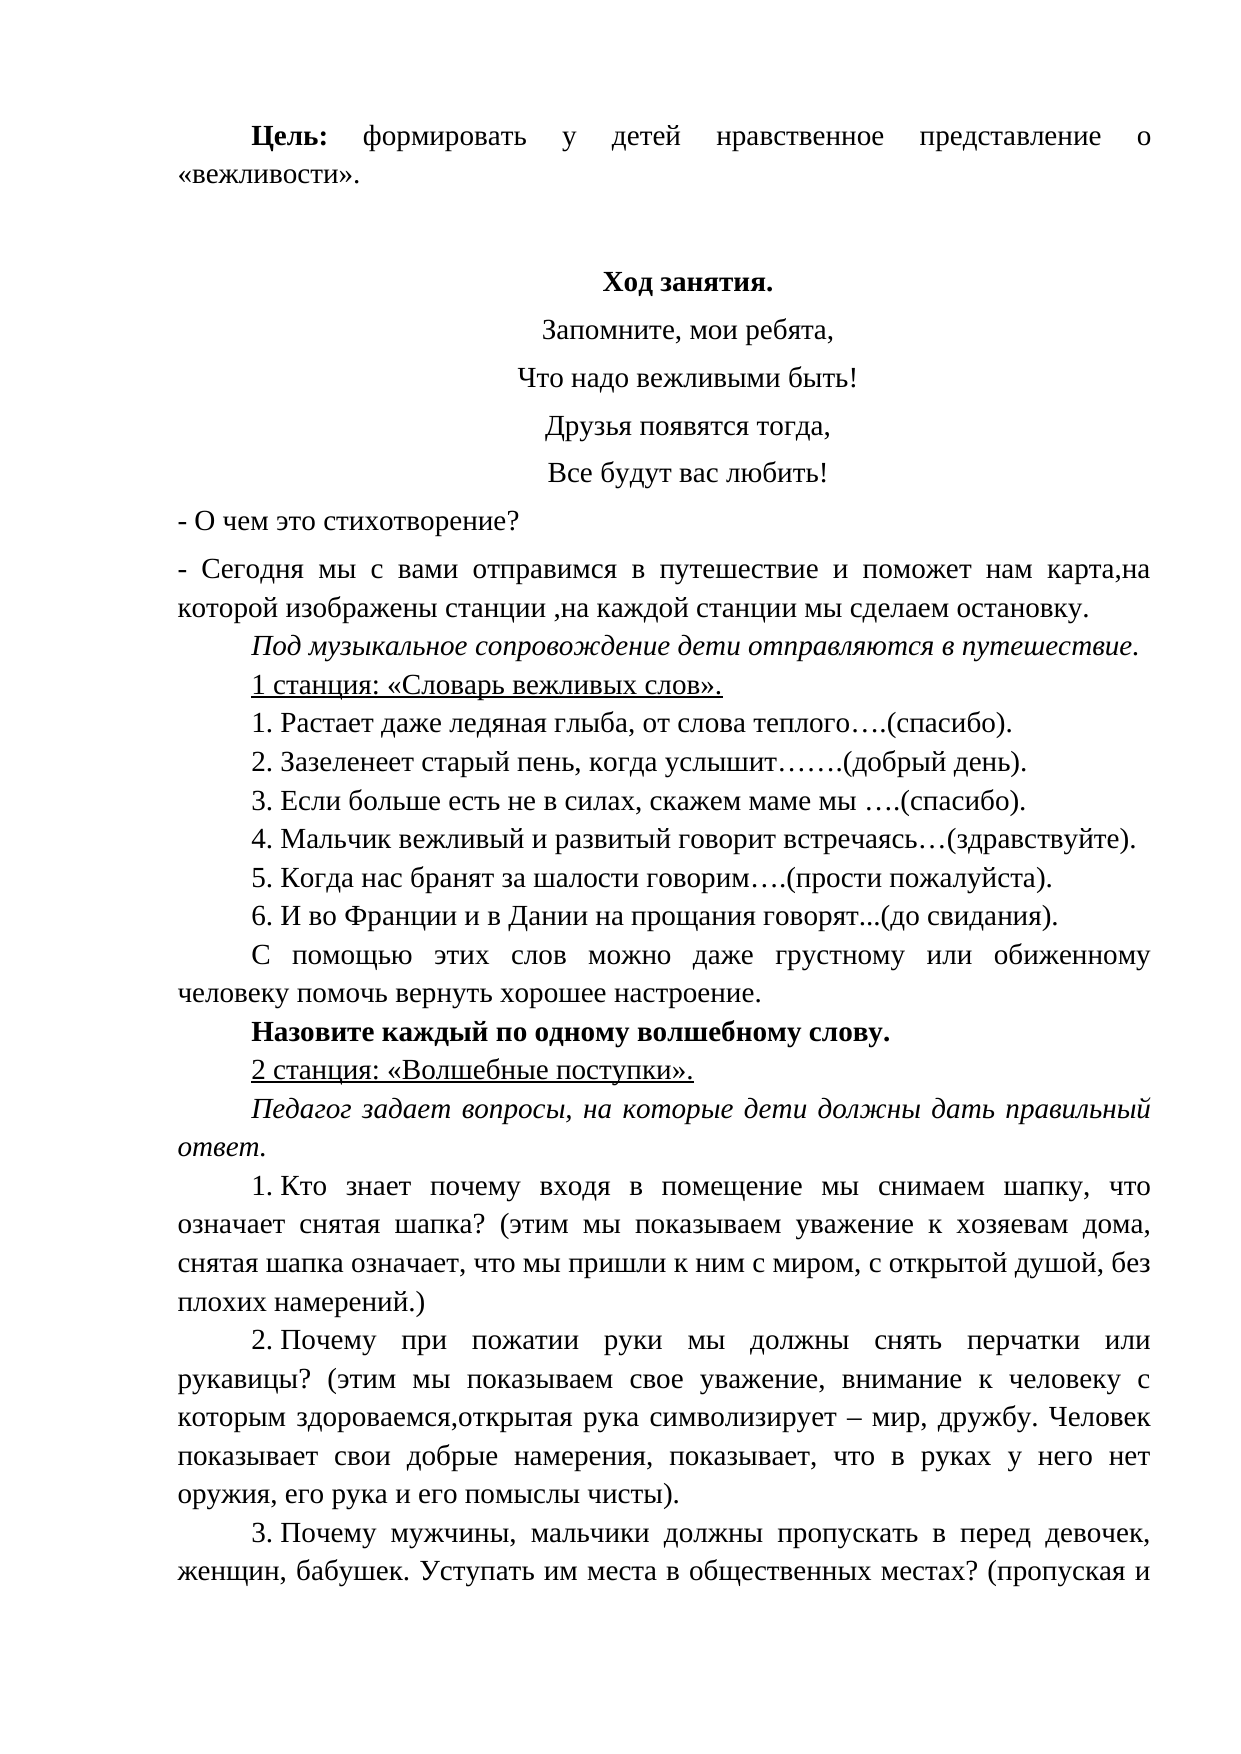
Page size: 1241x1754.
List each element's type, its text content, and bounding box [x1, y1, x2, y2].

text - Сегодня мы с вами отправимся в путешествие и поможет нам карта,на которой изображены станции ,на каждой станции мы сделаем остановку. [177, 551, 1152, 623]
text Все будут вас любить! [224, 456, 1152, 489]
text Под музыкальное сопровождение дети отправляются в путешествие. [177, 628, 1152, 662]
text 2 станция: «Волшебные поступки». [177, 1052, 1152, 1086]
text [177, 1515, 1152, 1587]
text 1. Кто знает почему входя в помещение мы снимаем шапку, что означает снятая шапка? (этим мы показываем уважение к хозяевам дома, снятая шапка означает, что мы пришли к ним с миром, с открытой душой, без плохих намерений.) [177, 1168, 1152, 1317]
text Ход занятия. [224, 264, 1152, 297]
text Педагог задает вопросы, на которые дети должны дать правильный ответ. [177, 1091, 1152, 1163]
text Цель: формировать у детей нравственное представление о «вежливости». [177, 118, 1152, 190]
text 1 станция: «Словарь вежливых слов». [177, 667, 1152, 701]
text Запомните, мои ребята, [224, 312, 1152, 345]
text 5. Когда нас бранят за шалости говорим….(прости пожалуйста). [177, 860, 1152, 893]
text 4. Мальчик вежливый и развитый говорит встречаясь…(здравствуйте). [177, 821, 1152, 855]
text С помощью этих слов можно даже грустному или обиженному человеку помочь вернуть хорошее настроение. [177, 937, 1152, 1009]
text 1. Растает даже ледяная глыба, от слова теплого….(спасибо). [177, 706, 1152, 739]
text 2. Почему при пожатии руки мы должны снять перчатки или рукавицы? (этим мы показываем свое уважение, внимание к человеку с которым здороваемся,открытая рука символизирует – мир, дружбу. Человек показывает свои добрые намерения, показывает, что в руках у него нет оружия, его рука и его помыслы чисты). [177, 1322, 1152, 1510]
text 3. Если больше есть не в силах, скажем маме мы ….(спасибо). [177, 783, 1152, 816]
text 2. Зазеленеет старый пень, когда услышит…….(добрый день). [177, 744, 1152, 778]
text Назовите каждый по одному волшебному слову. [177, 1014, 1152, 1047]
text - О чем это стихотворение? [177, 503, 1152, 537]
text Друзья появятся тогда, [224, 408, 1152, 441]
text 6. И во Франции и в Дании на прощания говорят...(до свидания). [177, 898, 1152, 932]
text Что надо вежливыми быть! [224, 360, 1152, 393]
